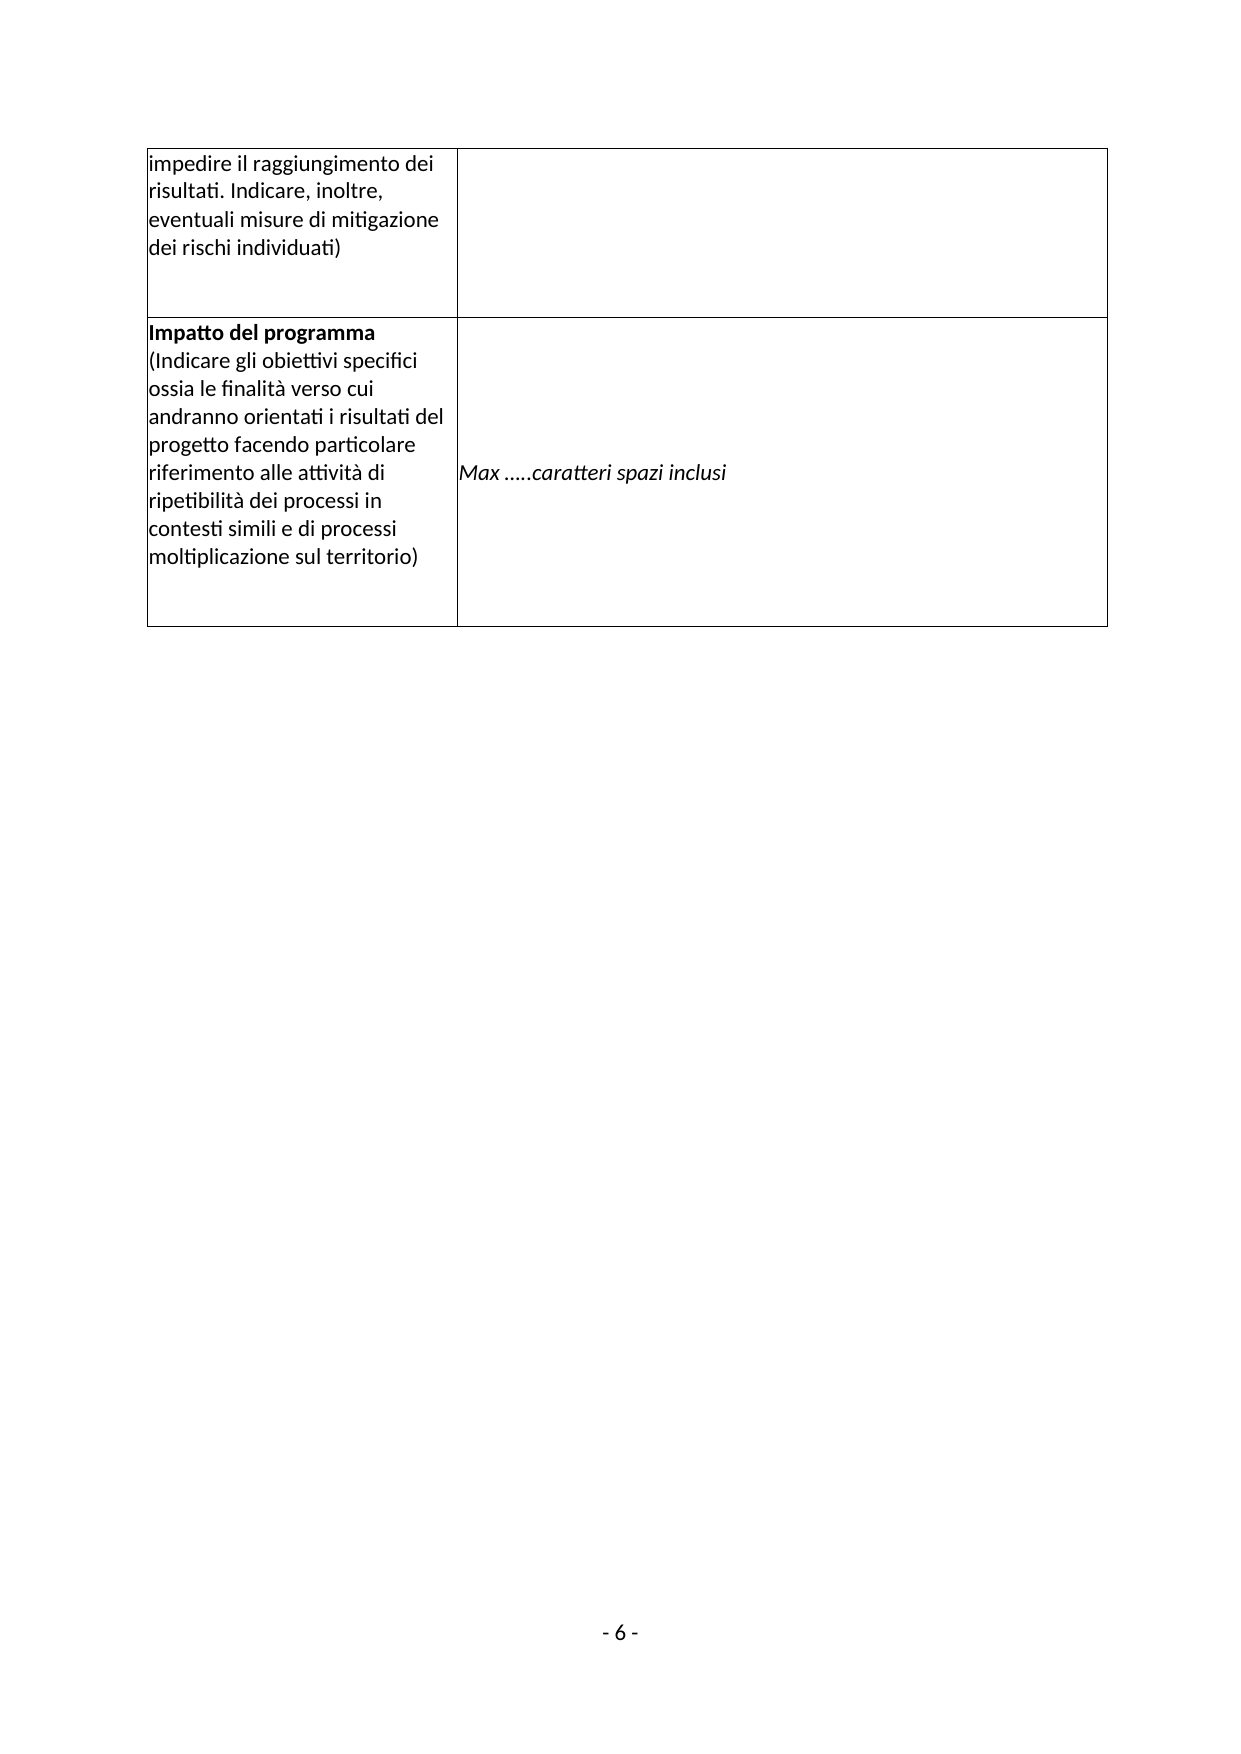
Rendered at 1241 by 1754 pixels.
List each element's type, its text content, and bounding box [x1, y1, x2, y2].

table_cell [148, 149, 457, 317]
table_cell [458, 149, 1107, 317]
table_cell Max …..caratteri spazi inclusi [458, 318, 1107, 626]
table_cell Impatto del programma (Indicare gli obiettivi specifici ossia le finalità verso cui andranno orientati i risultati del progetto facendo particolare riferimento alle attività di ripetibilità dei processi in contesti simili e di processi moltiplicazione sul territorio) [148, 318, 457, 626]
